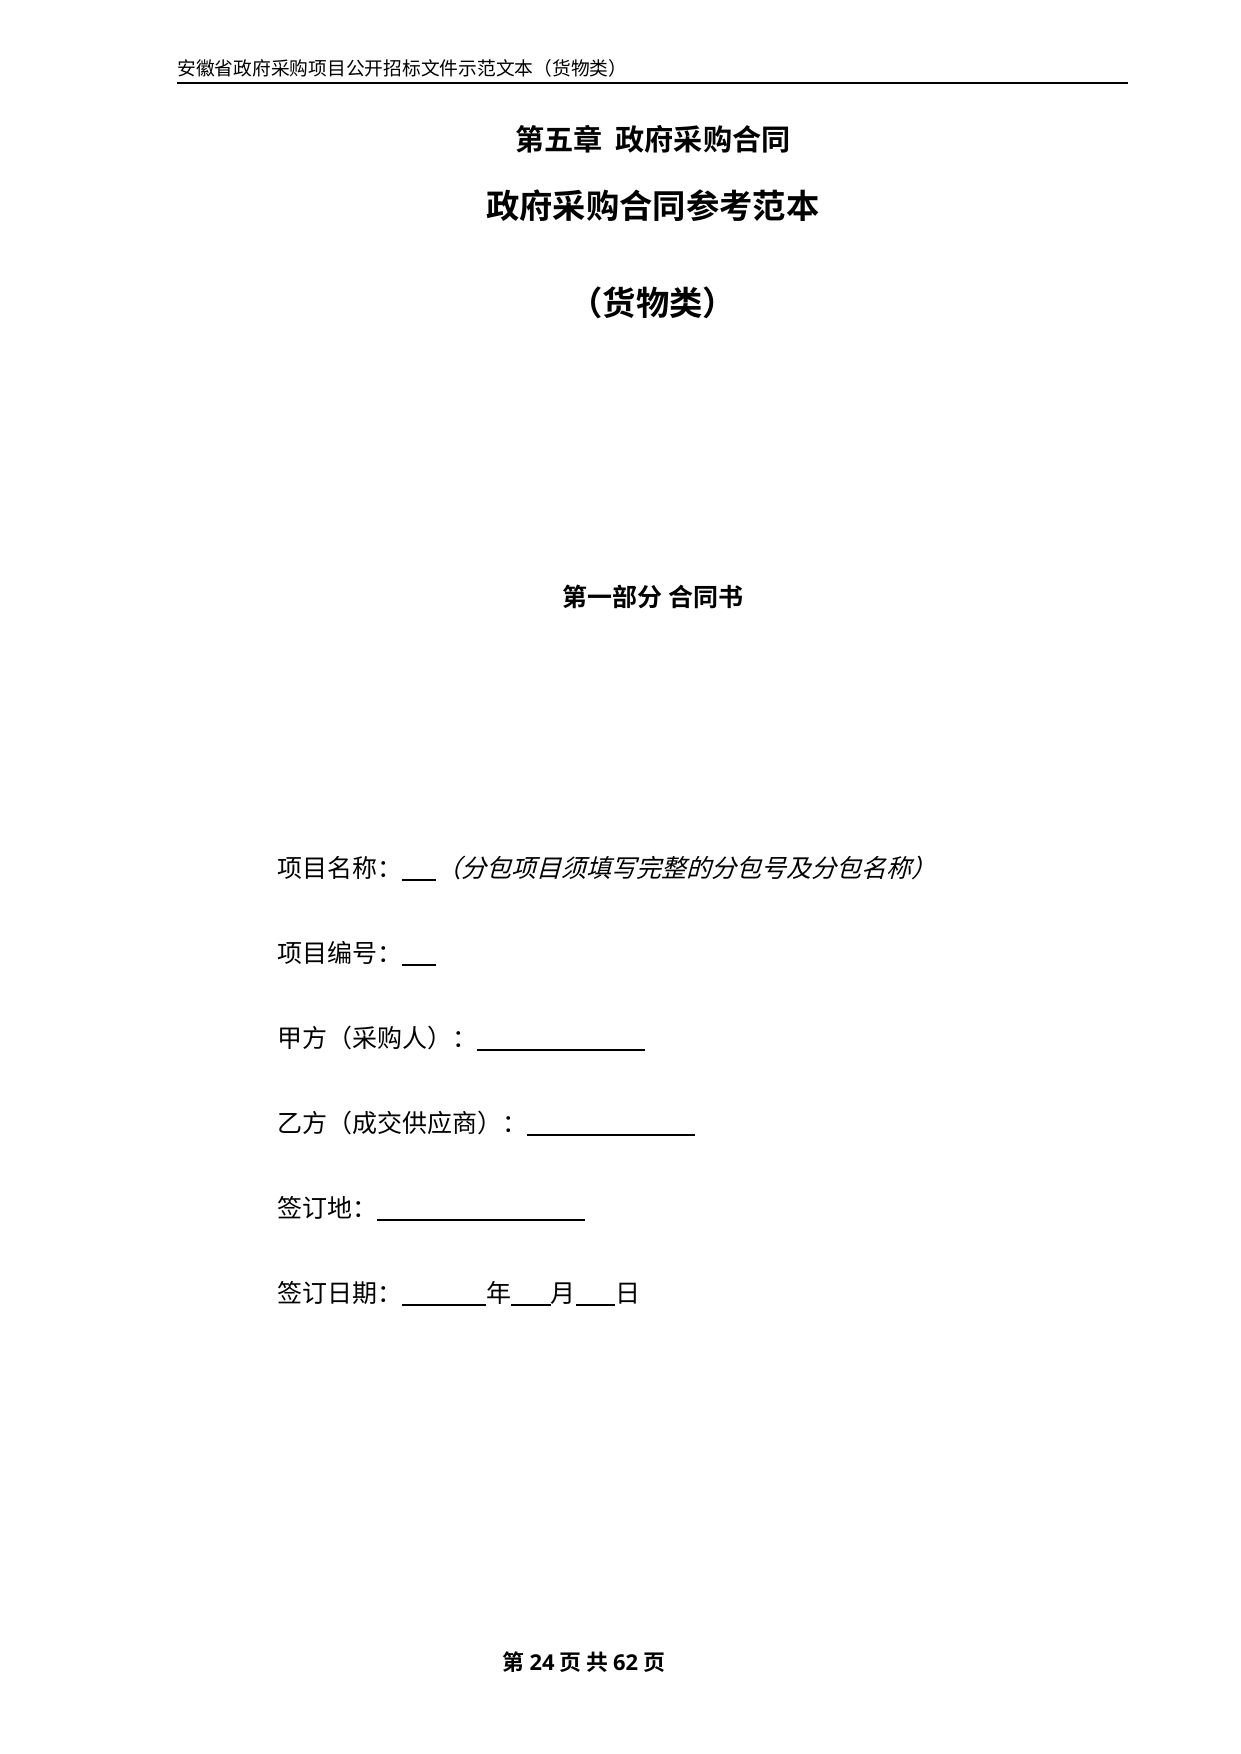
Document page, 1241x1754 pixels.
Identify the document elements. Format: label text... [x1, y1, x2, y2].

text 项目名称： （分包项目须填写完整的分包号及分包名称） [277, 848, 1128, 884]
text （货物类） [177, 276, 1128, 324]
text 乙方（成交供应商）： [277, 1103, 1128, 1139]
text 项目编号： [277, 933, 1128, 969]
text 甲方（采购人）： [277, 1018, 1128, 1054]
text 第一部分 合同书 [177, 577, 1128, 613]
text 签订日期： 年 月 日 [177, 1273, 1128, 1309]
text 第五章 政府采购合同 [177, 116, 1128, 159]
text 政府采购合同参考范本 [177, 180, 1128, 228]
text 签订地： [177, 1188, 1128, 1224]
